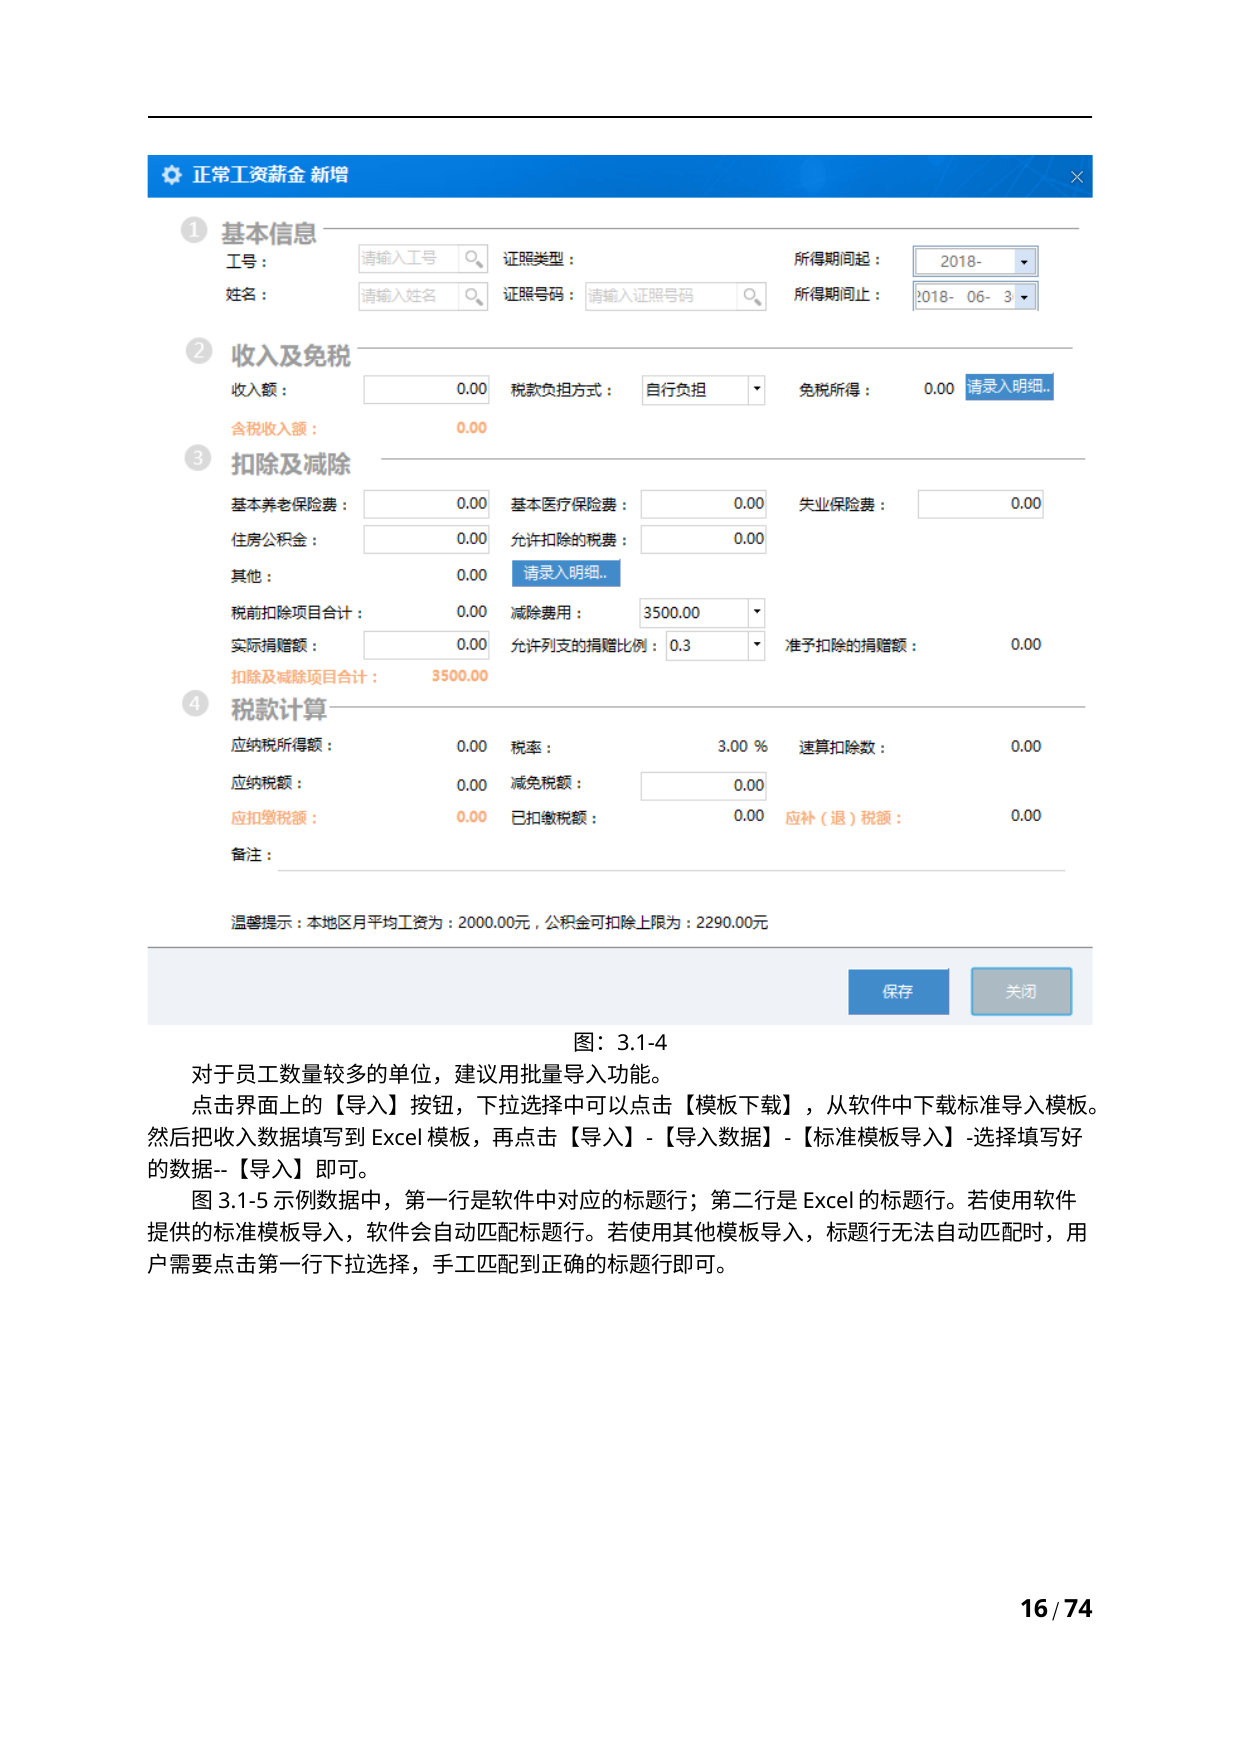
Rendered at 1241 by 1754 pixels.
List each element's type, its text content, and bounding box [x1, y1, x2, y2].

text 图3.1-5示例数据中，第一行是软件中对应的标题行；第二行是Excel的标题行。若使用软件提供的标准模板导入，软件会自动匹配标题行。若使用其他模板导入，标题行无法自动匹配时，用户需要点击第一行下拉选择，手工匹配到正确的标题行即可。 [148, 1183, 1092, 1278]
text 对于员工数量较多的单位，建议用批量导入功能。 [148, 1057, 1092, 1088]
picture [147, 155, 1093, 1025]
text 图：3.1-4 [148, 1025, 1092, 1057]
text 点击界面上的【导入】按钮，下拉选择中可以点击【模板下载】，从软件中下载标准导入模板。然后把收入数据填写到Excel模板，再点击【导入】-【导入数据】-【标准模板导入】-选择填写好的数据--【导入】即可。 [148, 1088, 1092, 1183]
